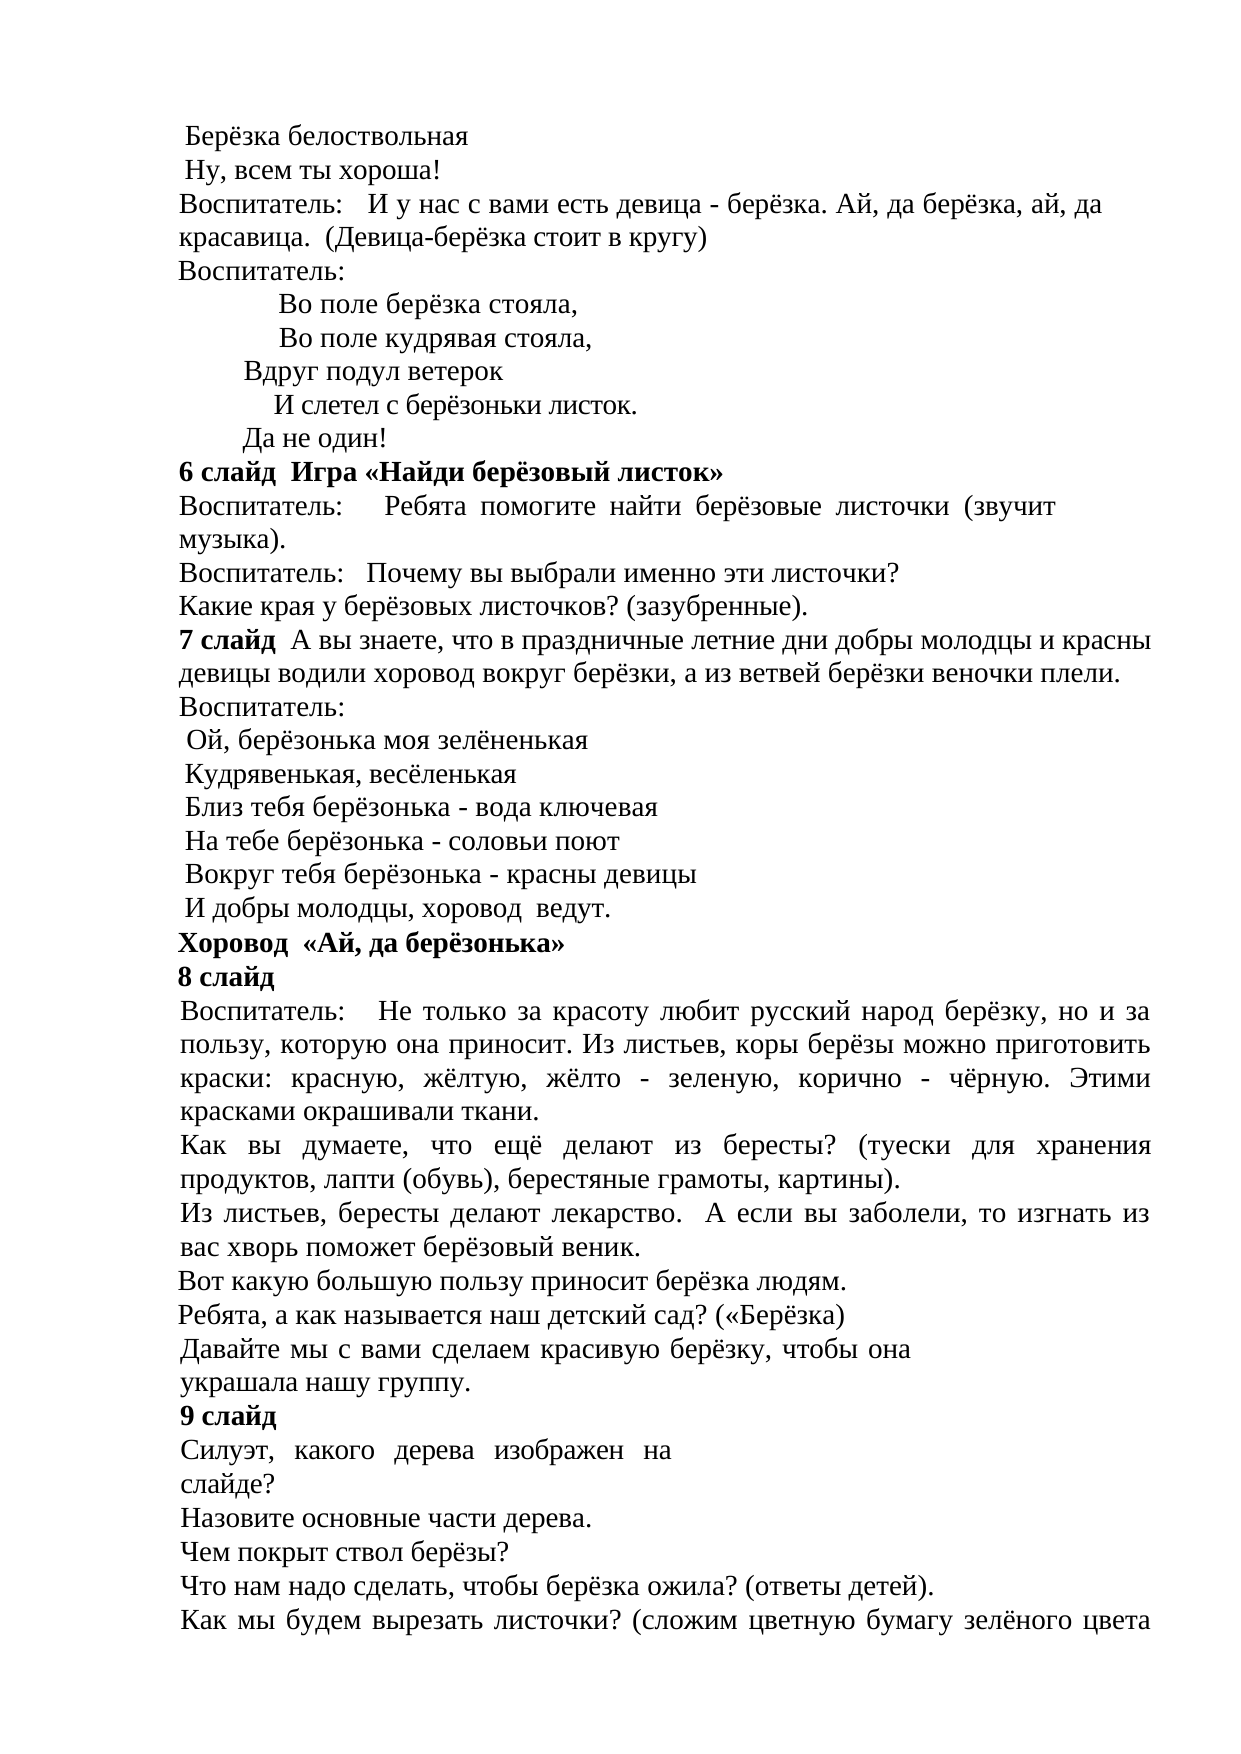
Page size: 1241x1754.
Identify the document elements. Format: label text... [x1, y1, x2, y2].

text Кудрявенькая, весёленькая [177, 756, 912, 789]
text Воспитатель: Ребята помогите найти берёзовые листочки (звучит музыка). [179, 488, 1056, 555]
text На тебе берёзонька - соловьи поют [177, 823, 912, 857]
text Как вы думаете, что ещё делают из бересты? (туески для хранения продуктов, лапти (обувь), берестяные грамоты, картины). [180, 1127, 1152, 1194]
text Воспитатель: [179, 689, 1152, 722]
text 6 слайд Игра «Найди берёзовый листок» [179, 454, 1152, 488]
text 9 слайд [180, 1398, 912, 1432]
text И добры молодцы, хоровод ведут. [177, 891, 720, 924]
text Во поле кудрявая стояла, [178, 320, 672, 353]
text Вокруг тебя берёзонька - красны девицы [177, 857, 912, 890]
text Хоровод «Ай, да берёзонька» [177, 925, 720, 958]
text 7 слайд А вы знаете, что в праздничные летние дни добры молодцы и красны девицы водили хоровод вокруг берёзки, а из ветвей берёзки веночки плели. [179, 622, 1152, 689]
text Силуэт, какого дерева изображен на слайде? [180, 1432, 672, 1499]
text Назовите основные части дерева. [180, 1500, 672, 1534]
text Вот какую большую пользу приносит берёзка людям. [177, 1263, 1152, 1296]
text Ребята, а как называется наш детский сад? («Берёзка) [177, 1297, 1152, 1330]
text Во поле берёзка стояла, [178, 286, 672, 320]
text Да не один! [178, 421, 672, 454]
text Из листьев, бересты делают лекарство. А если вы заболели, то изгнать из вас хворь поможет берёзовый веник. [180, 1195, 1152, 1262]
text Ой, берёзонька моя зелёненькая [179, 722, 1152, 756]
text И слетел с берёзоньки листок. [178, 387, 672, 421]
text Воспитатель: И у нас с вами есть девица - берёзка. Ай, да берёзка, ай, да красавица. (Девица-берёзка стоит в кругу) [179, 186, 1104, 253]
text Воспитатель: Не только за красоту любит русский народ берёзку, но и за пользу, которую она приносит. Из листьев, коры берёзы можно приготовить краски: красную, жёлтую, жёлто - зеленую, корично - чёрную. Этими красками окрашивали ткани. [180, 993, 1152, 1127]
text Ну, всем ты хороша! [177, 152, 672, 186]
text 8 слайд [177, 959, 720, 992]
text Давайте мы с вами сделаем красивую берёзку, чтобы она украшала нашу группу. [180, 1331, 912, 1398]
text Близ тебя берёзонька - вода ключевая [177, 789, 912, 823]
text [180, 1602, 1152, 1636]
text Какие края у берёзовых листочков? (зазубренные). [178, 588, 912, 622]
text Берёзка белоствольная [177, 118, 672, 152]
text Вдруг подул ветерок [178, 353, 672, 387]
text Воспитатель: Почему вы выбрали именно эти листочки? [179, 555, 1056, 588]
text Воспитатель: [178, 253, 672, 286]
text Чем покрыт ствол берёзы? [180, 1534, 672, 1568]
text Что нам надо сделать, чтобы берёзка ожила? (ответы детей). [180, 1568, 1152, 1602]
